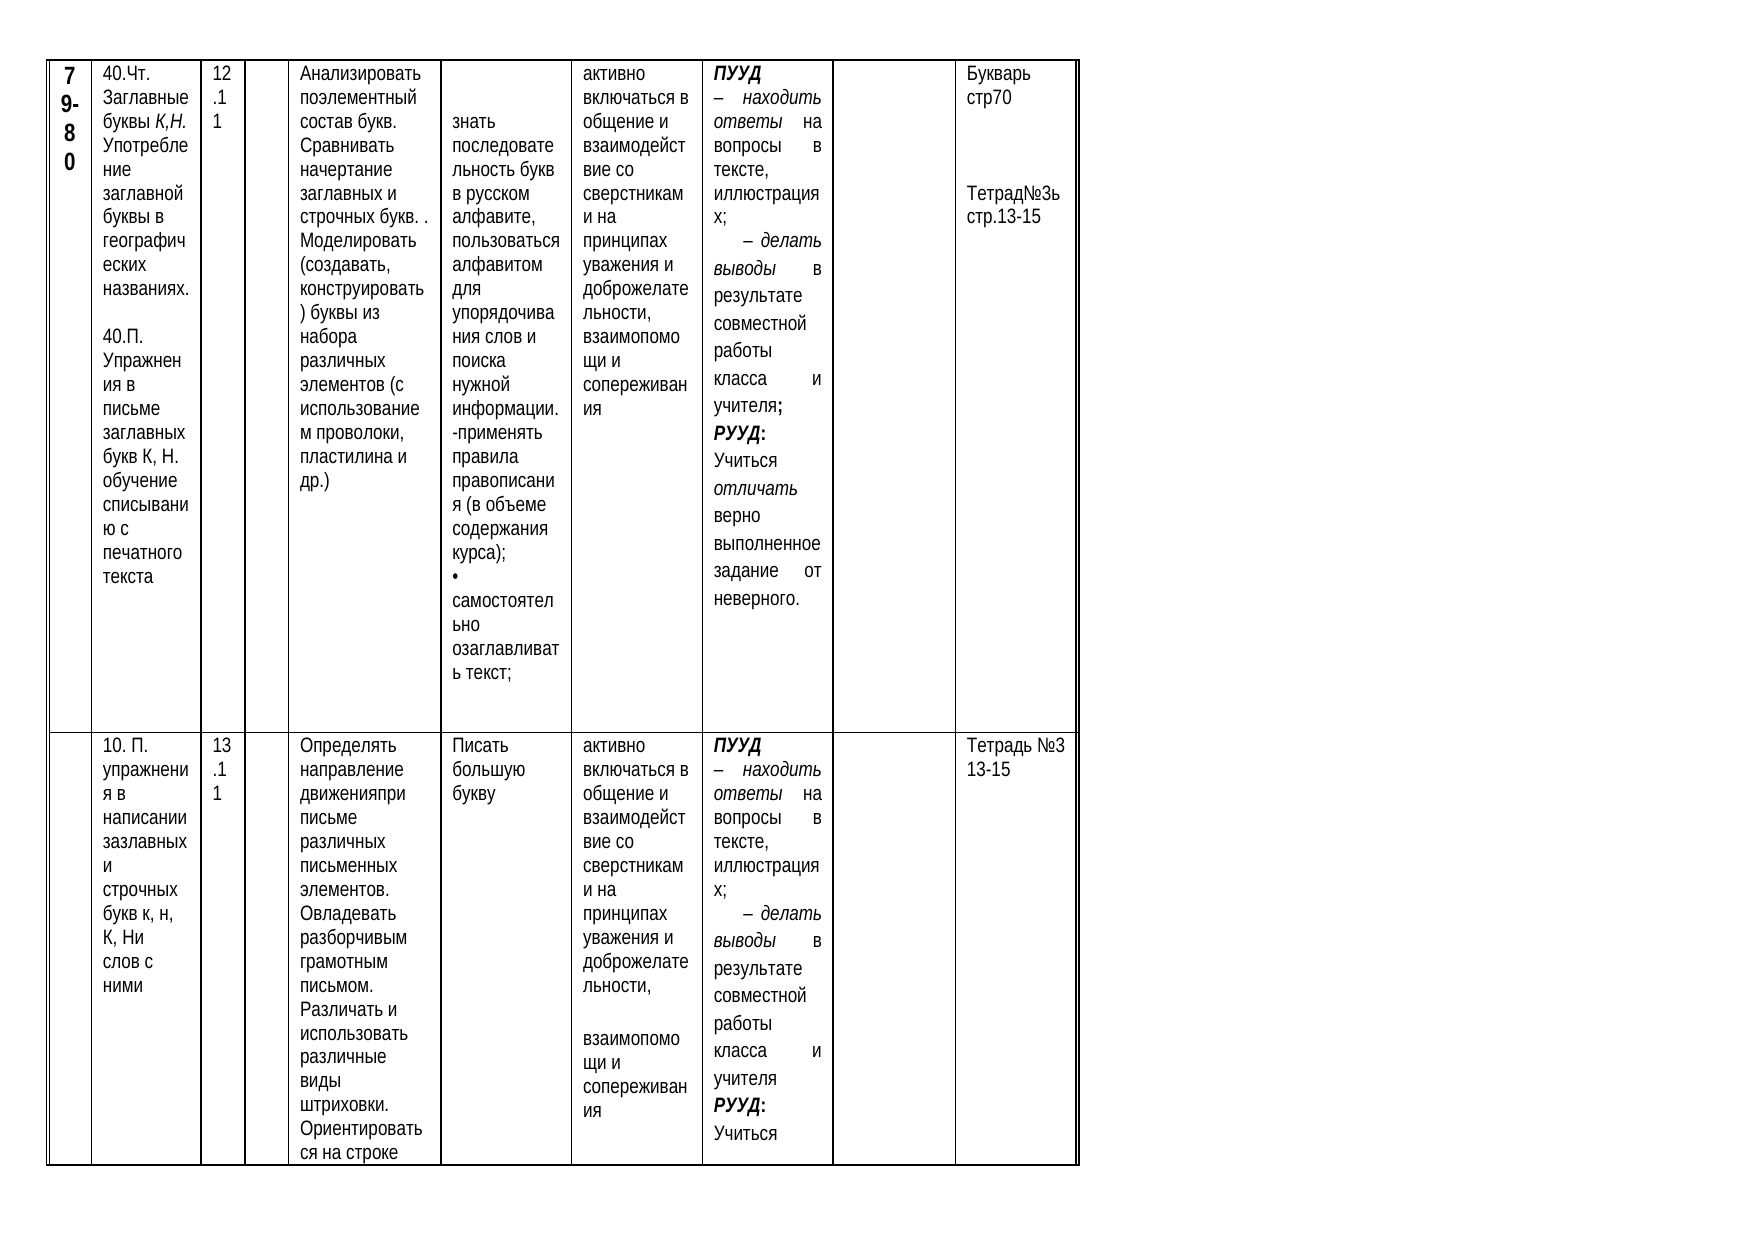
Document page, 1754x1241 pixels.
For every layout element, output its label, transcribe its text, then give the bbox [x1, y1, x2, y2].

table_cell 40.Чт. Заглавные буквы К,Н. Употребление заглавной буквы в географических названиях. 40.П. Упражнения в письме заглавных букв К, Н. обучение списыванию с печатного текста [92, 61, 200, 731]
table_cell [572, 61, 702, 731]
table_cell 12.11 [202, 61, 244, 731]
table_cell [703, 733, 832, 1164]
table_cell [246, 733, 288, 1164]
table_cell 13.11 [202, 733, 244, 1164]
table_cell [834, 733, 955, 1164]
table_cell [442, 733, 571, 1164]
table_cell Анализировать поэлементный состав букв. Сравнивать начертание заглавных и строчных букв. . Моделировать (создавать, конструировать) буквы из набора различных элементов (с использованием проволоки, пластилина и др.) [289, 61, 440, 731]
table_cell 79-80 [50, 61, 91, 731]
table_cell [572, 733, 702, 1164]
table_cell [289, 733, 440, 1164]
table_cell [442, 61, 571, 731]
table_cell [834, 61, 955, 731]
table_cell Тетрадь №3 13-15 [956, 733, 1075, 1164]
table_cell Букварь стр70 Тетрад№3ь стр.13-15 [956, 61, 1075, 731]
table_cell [246, 61, 288, 731]
table_cell [50, 733, 91, 1164]
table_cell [92, 733, 200, 1164]
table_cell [703, 61, 832, 731]
